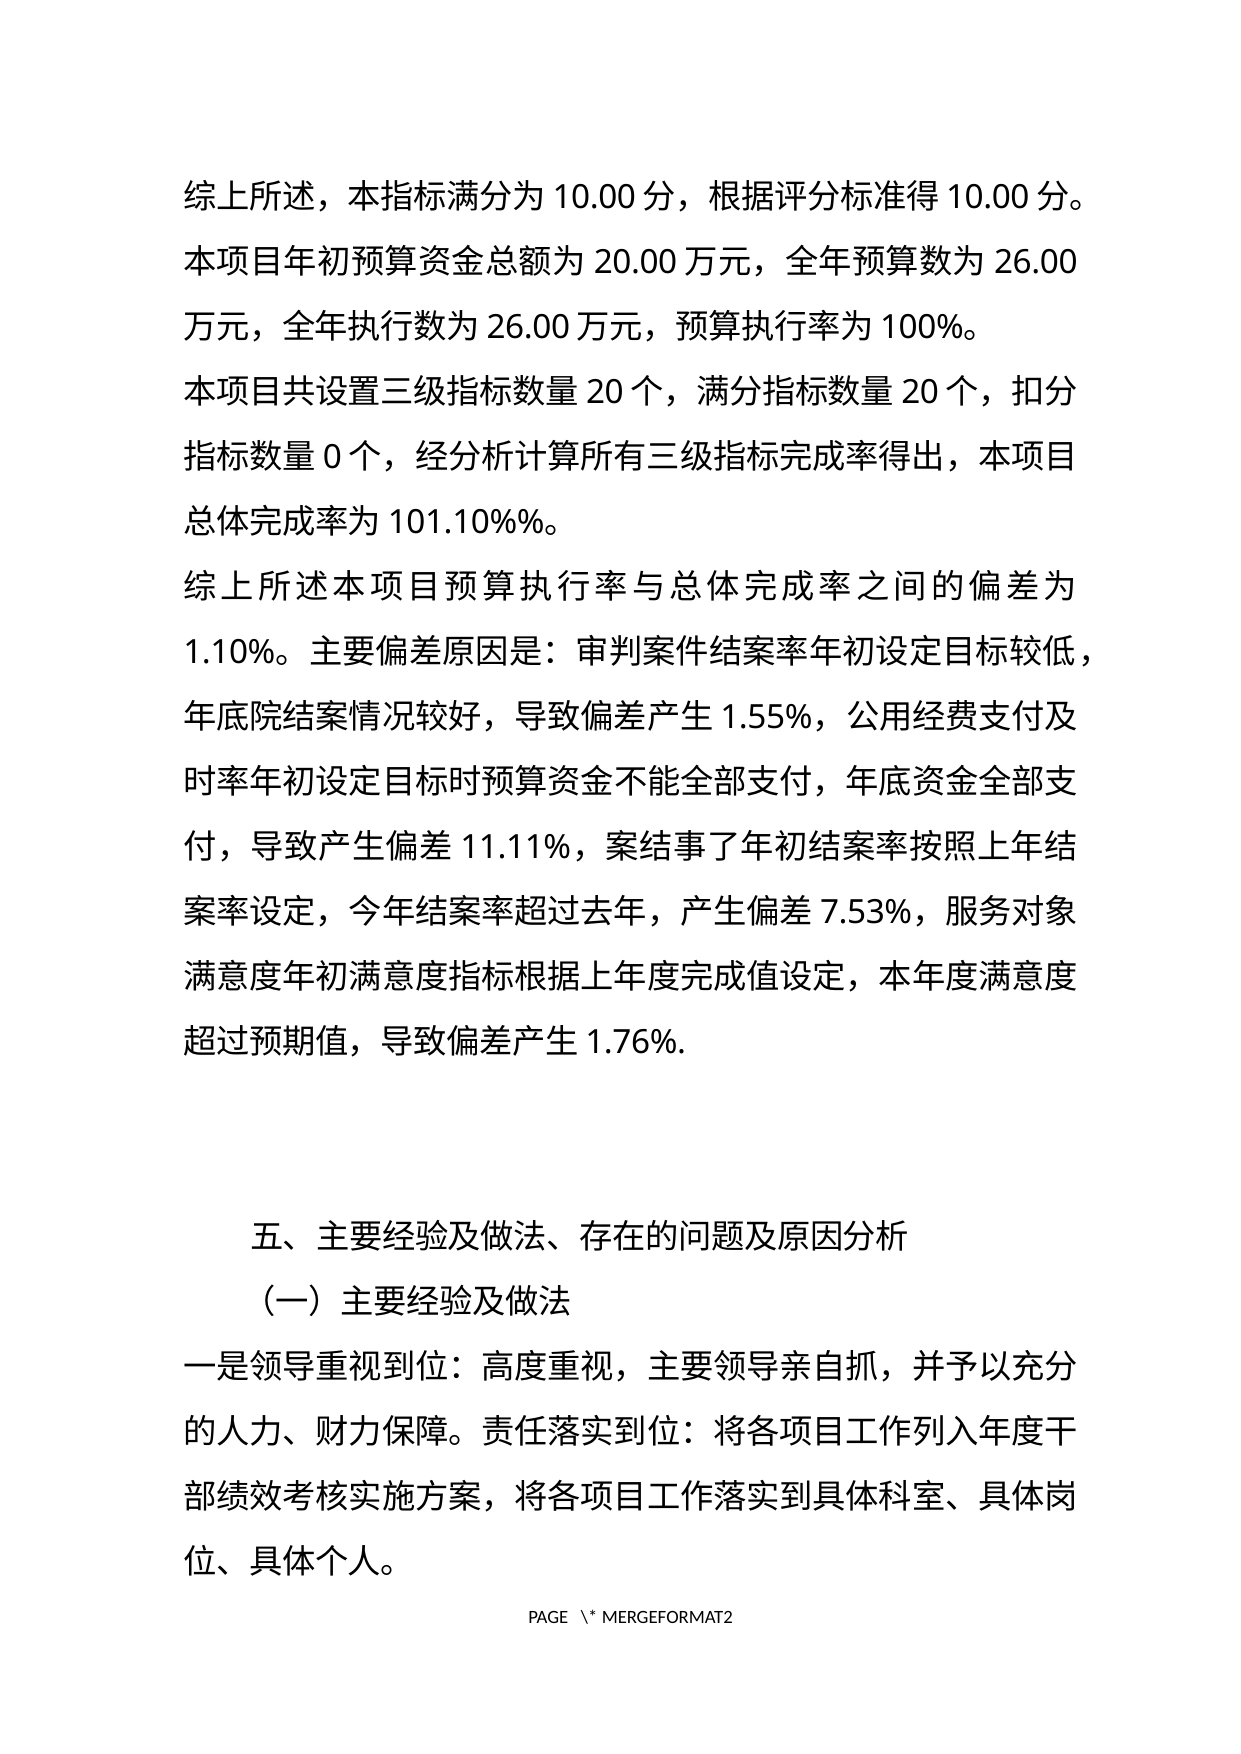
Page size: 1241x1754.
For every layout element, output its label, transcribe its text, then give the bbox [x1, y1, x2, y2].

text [183, 1267, 1078, 1592]
list 主要经验及做法、存在的问题及原因分析 [183, 1202, 1078, 1267]
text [183, 162, 1078, 1072]
